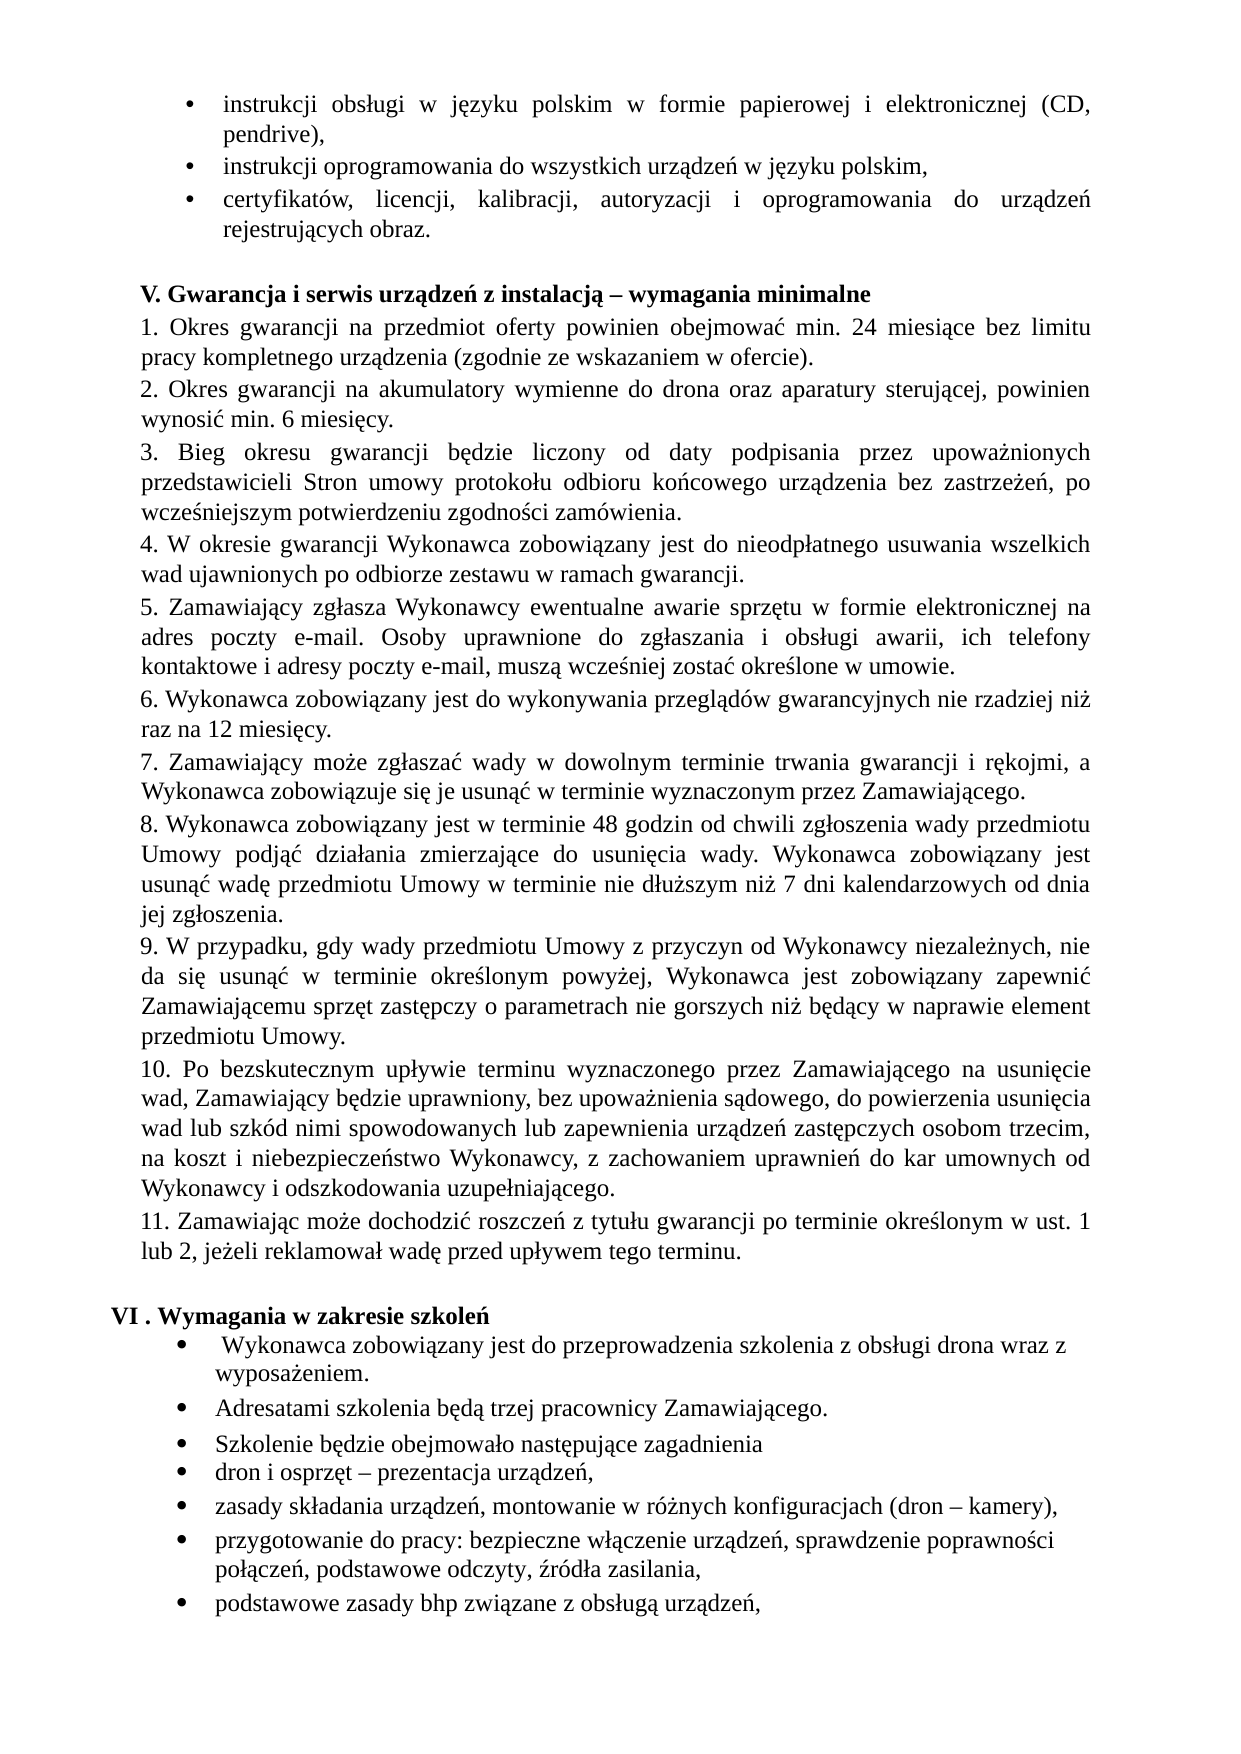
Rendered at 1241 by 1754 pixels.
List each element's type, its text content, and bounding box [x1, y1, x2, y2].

text V. Gwarancja i serwis urządzeń z instalacją – wymagania minimalne [140, 279, 1092, 308]
text 6. Wykonawca zobowiązany jest do wykonywania przeglądów gwarancyjnych nie rzadziej niż raz na 12 miesięcy. [140, 684, 1092, 743]
text 5. Zamawiający zgłasza Wykonawcy ewentualne awarie sprzętu w formie elektronicznej na adres poczty e-mail. Osoby uprawnione do zgłaszania i obsługi awarii, ich telefony kontaktowe i adresy poczty e-mail, muszą wcześniej zostać określone w umowie. [140, 592, 1092, 680]
text 4. W okresie gwarancji Wykonawca zobowiązany jest do nieodpłatnego usuwania wszelkich wad ujawnionych po odbiorze zestawu w ramach gwarancji. [140, 529, 1092, 588]
list instrukcji obsługi w języku polskim w formie papierowej i elektronicznej (CD, pendrive), [185, 89, 1092, 147]
list certyfikatów, licencji, kalibracji, autoryzacji i oprogramowania do urządzeń rejestrujących obraz. [185, 184, 1092, 243]
text 9. W przypadku, gdy wady przedmiotu Umowy z przyczyn od Wykonawcy niezależnych, nie da się usunąć w terminie określonym powyżej, Wykonawca jest zobowiązany zapewnić Zamawiającemu sprzęt zastępczy o parametrach nie gorszych niż będący w naprawie element przedmiotu Umowy. [140, 931, 1092, 1050]
list przygotowanie do pracy: bezpieczne włączenie urządzeń, sprawdzenie poprawności połączeń, podstawowe odczyty, źródła zasilania, [177, 1526, 1092, 1583]
list podstawowe zasady bhp związane z obsługą urządzeń, [177, 1588, 1092, 1617]
list Adresatami szkolenia będą trzej pracownicy Zamawiającego. [177, 1393, 1092, 1422]
text 7. Zamawiający może zgłaszać wady w dowolnym terminie trwania gwarancji i rękojmi, a Wykonawca zobowiązuje się je usunąć w terminie wyznaczonym przez Zamawiającego. [140, 747, 1092, 805]
text 1. Okres gwarancji na przedmiot oferty powinien obejmować min. 24 miesiące bez limitu pracy kompletnego urządzenia (zgodnie ze wskazaniem w ofercie). [140, 312, 1092, 370]
text 11. Zamawiając może dochodzić roszczeń z tytułu gwarancji po terminie określonym w ust. 1 lub 2, jeżeli reklamował wadę przed upływem tego terminu. [140, 1206, 1092, 1264]
text 8. Wykonawca zobowiązany jest w terminie 48 godzin od chwili zgłoszenia wady przedmiotu Umowy podjąć działania zmierzające do usunięcia wady. Wykonawca zobowiązany jest usunąć wadę przedmiotu Umowy w terminie nie dłuższym niż 7 dni kalendarzowych od dnia jej zgłoszenia. [140, 809, 1092, 927]
text 3. Bieg okresu gwarancji będzie liczony od daty podpisania przez upoważnionych przedstawicieli Stron umowy protokołu odbioru końcowego urządzenia bez zastrzeżeń, po wcześniejszym potwierdzeniu zgodności zamówienia. [140, 437, 1092, 525]
list dron i osprzęt – prezentacja urządzeń, [177, 1457, 1092, 1486]
text VI . Wymagania w zakresie szkoleń [111, 1301, 1092, 1330]
list instrukcji oprogramowania do wszystkich urządzeń w języku polskim, [185, 151, 1092, 180]
list Wykonawca zobowiązany jest do przeprowadzenia szkolenia z obsługi drona wraz z wyposażeniem. [177, 1330, 1092, 1387]
text 2. Okres gwarancji na akumulatory wymienne do drona oraz aparatury sterującej, powinien wynosić min. 6 miesięcy. [140, 374, 1092, 433]
text 10. Po bezskutecznym upływie terminu wyznaczonego przez Zamawiającego na usunięcie wad, Zamawiający będzie uprawniony, bez upoważnienia sądowego, do powierzenia usunięcia wad lub szkód nimi spowodowanych lub zapewnienia urządzeń zastępczych osobom trzecim, na koszt i niebezpieczeństwo Wykonawcy, z zachowaniem uprawnień do kar umownych od Wykonawcy i odszkodowania uzupełniającego. [140, 1054, 1092, 1202]
list Szkolenie będzie obejmowało następujące zagadnienia [177, 1429, 1092, 1457]
list zasady składania urządzeń, montowanie w różnych konfiguracjach (dron – kamery), [177, 1491, 1092, 1520]
